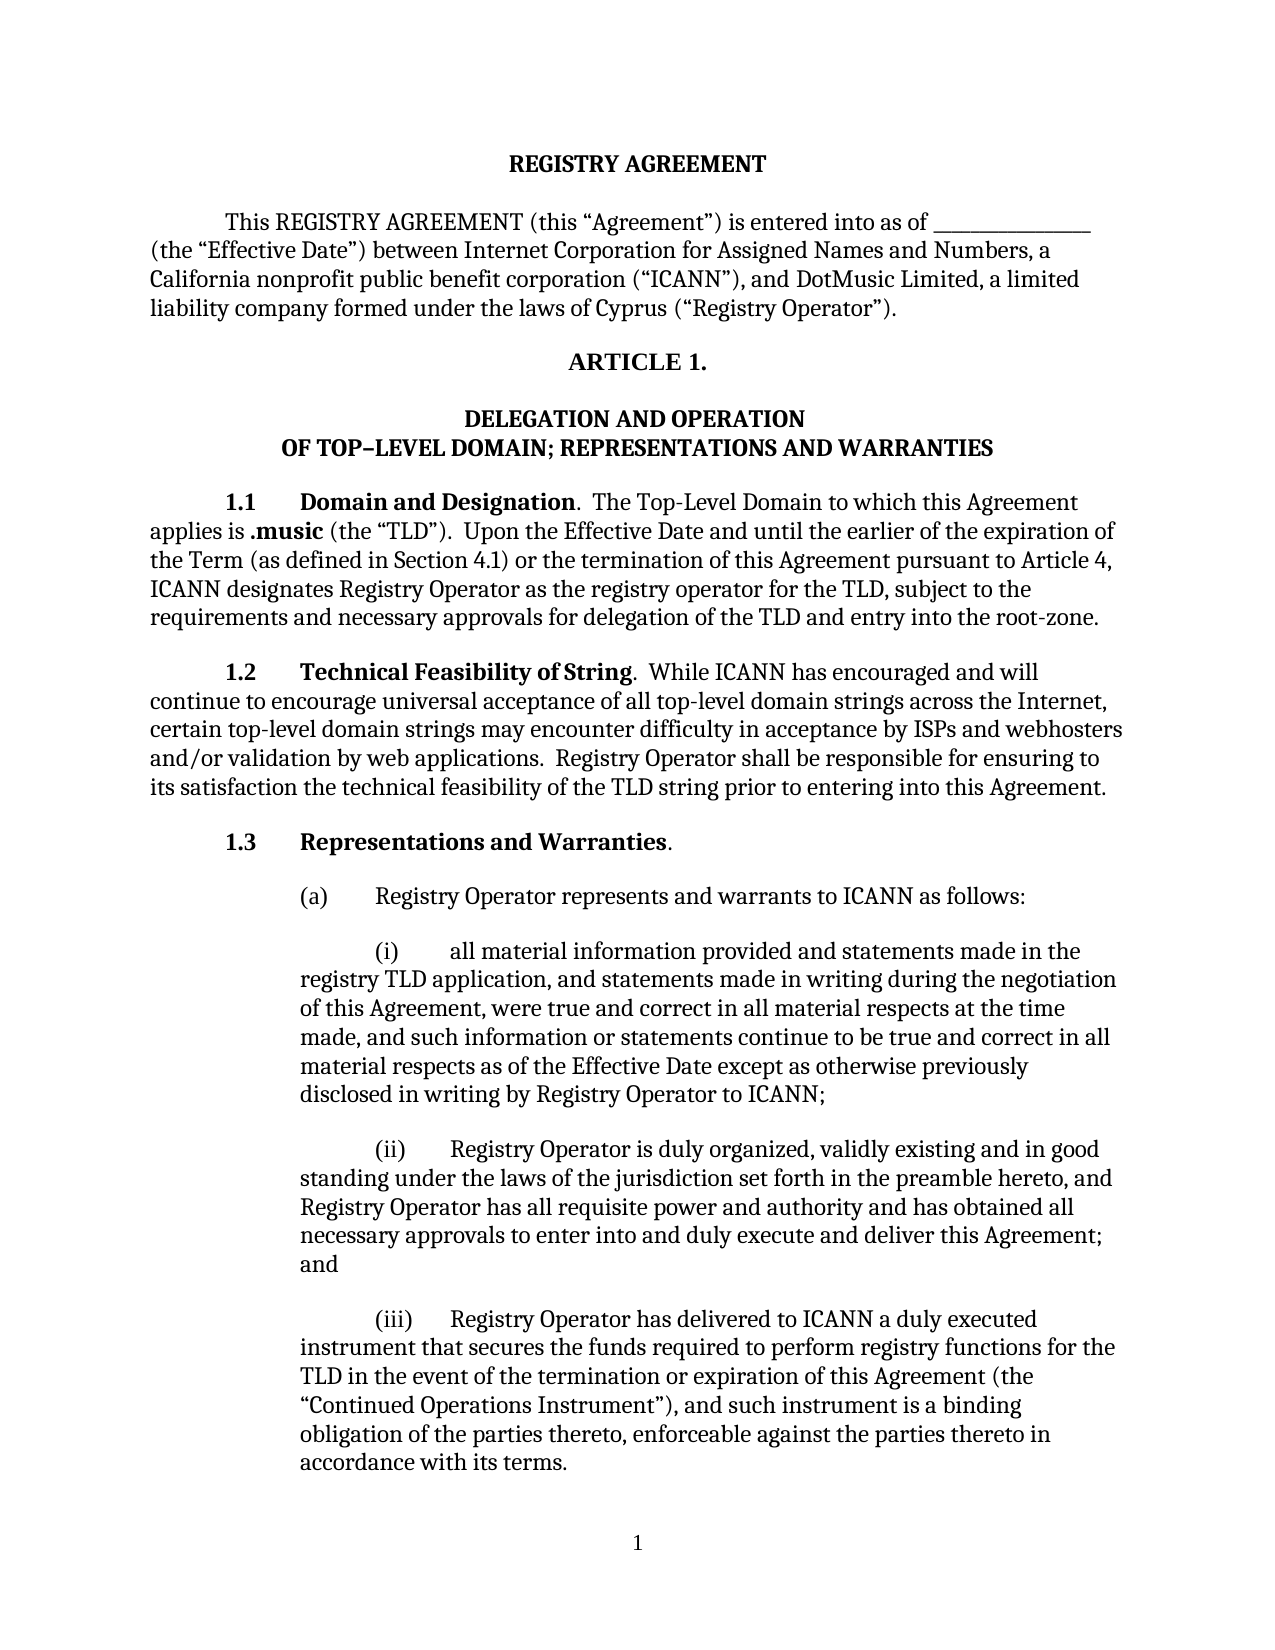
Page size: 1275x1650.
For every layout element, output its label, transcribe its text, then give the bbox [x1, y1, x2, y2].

list Domain and Designation. The Top-Level Domain to which this Agreement applies is .music (the “TLD”). Upon the Effective Date and until the earlier of the expiration of the Term (as defined in Section 4.1) or the termination of this Agreement pursuant to Article 4, ICANN designates Registry Operator as the registry operator for the TLD, subject to the requirements and necessary approvals for delegation of the TLD and entry into the root-zone. [150, 487, 1125, 632]
text This REGISTRY AGREEMENT (this “Agreement”) is entered into as of _________________ (the “Effective Date”) between Internet Corporation for Assigned Names and Numbers, a California nonprofit public benefit corporation (“ICANN”), and DotMusic Limited, a limited liability company formed under the laws of Cyprus (“Registry Operator”). [150, 207, 1125, 322]
text REGISTRY AGREEMENT [150, 150, 1125, 179]
list Registry Operator is duly organized, validly existing and in good standing under the laws of the jurisdiction set forth in the preamble hereto, and Registry Operator has all requisite power and authority and has obtained all necessary approvals to enter into and duly execute and deliver this Agreement; and [300, 1134, 1125, 1279]
list Registry Operator represents and warrants to ICANN as follows: [150, 881, 1125, 911]
list Representations and Warranties. [150, 827, 1125, 856]
list Registry Operator has delivered to ICANN a duly executed instrument that secures the funds required to perform registry functions for the TLD in the event of the termination or expiration of this Agreement (the “Continued Operations Instrument”), and such instrument is a binding obligation of the parties thereto, enforceable against the parties thereto in accordance with its terms. [300, 1304, 1125, 1477]
list Technical Feasibility of String. While ICANN has encouraged and will continue to encourage universal acceptance of all top-level domain strings across the Internet, certain top-level domain strings may encounter difficulty in acceptance by ISPs and webhosters and/or validation by web applications. Registry Operator shall be responsible for ensuring to its satisfaction the technical feasibility of the TLD string prior to entering into this Agreement. [150, 657, 1125, 802]
list all material information provided and statements made in the registry TLD application, and statements made in writing during the negotiation of this Agreement, were true and correct in all material respects at the time made, and such information or statements continue to be true and correct in all material respects as of the Effective Date except as otherwise previously disclosed in writing by Registry Operator to ICANN; [300, 936, 1125, 1109]
list DELEGATION AND OPERATION OF TOP–LEVEL DOMAIN; REPRESENTATIONS AND WARRANTIES [150, 347, 1125, 462]
